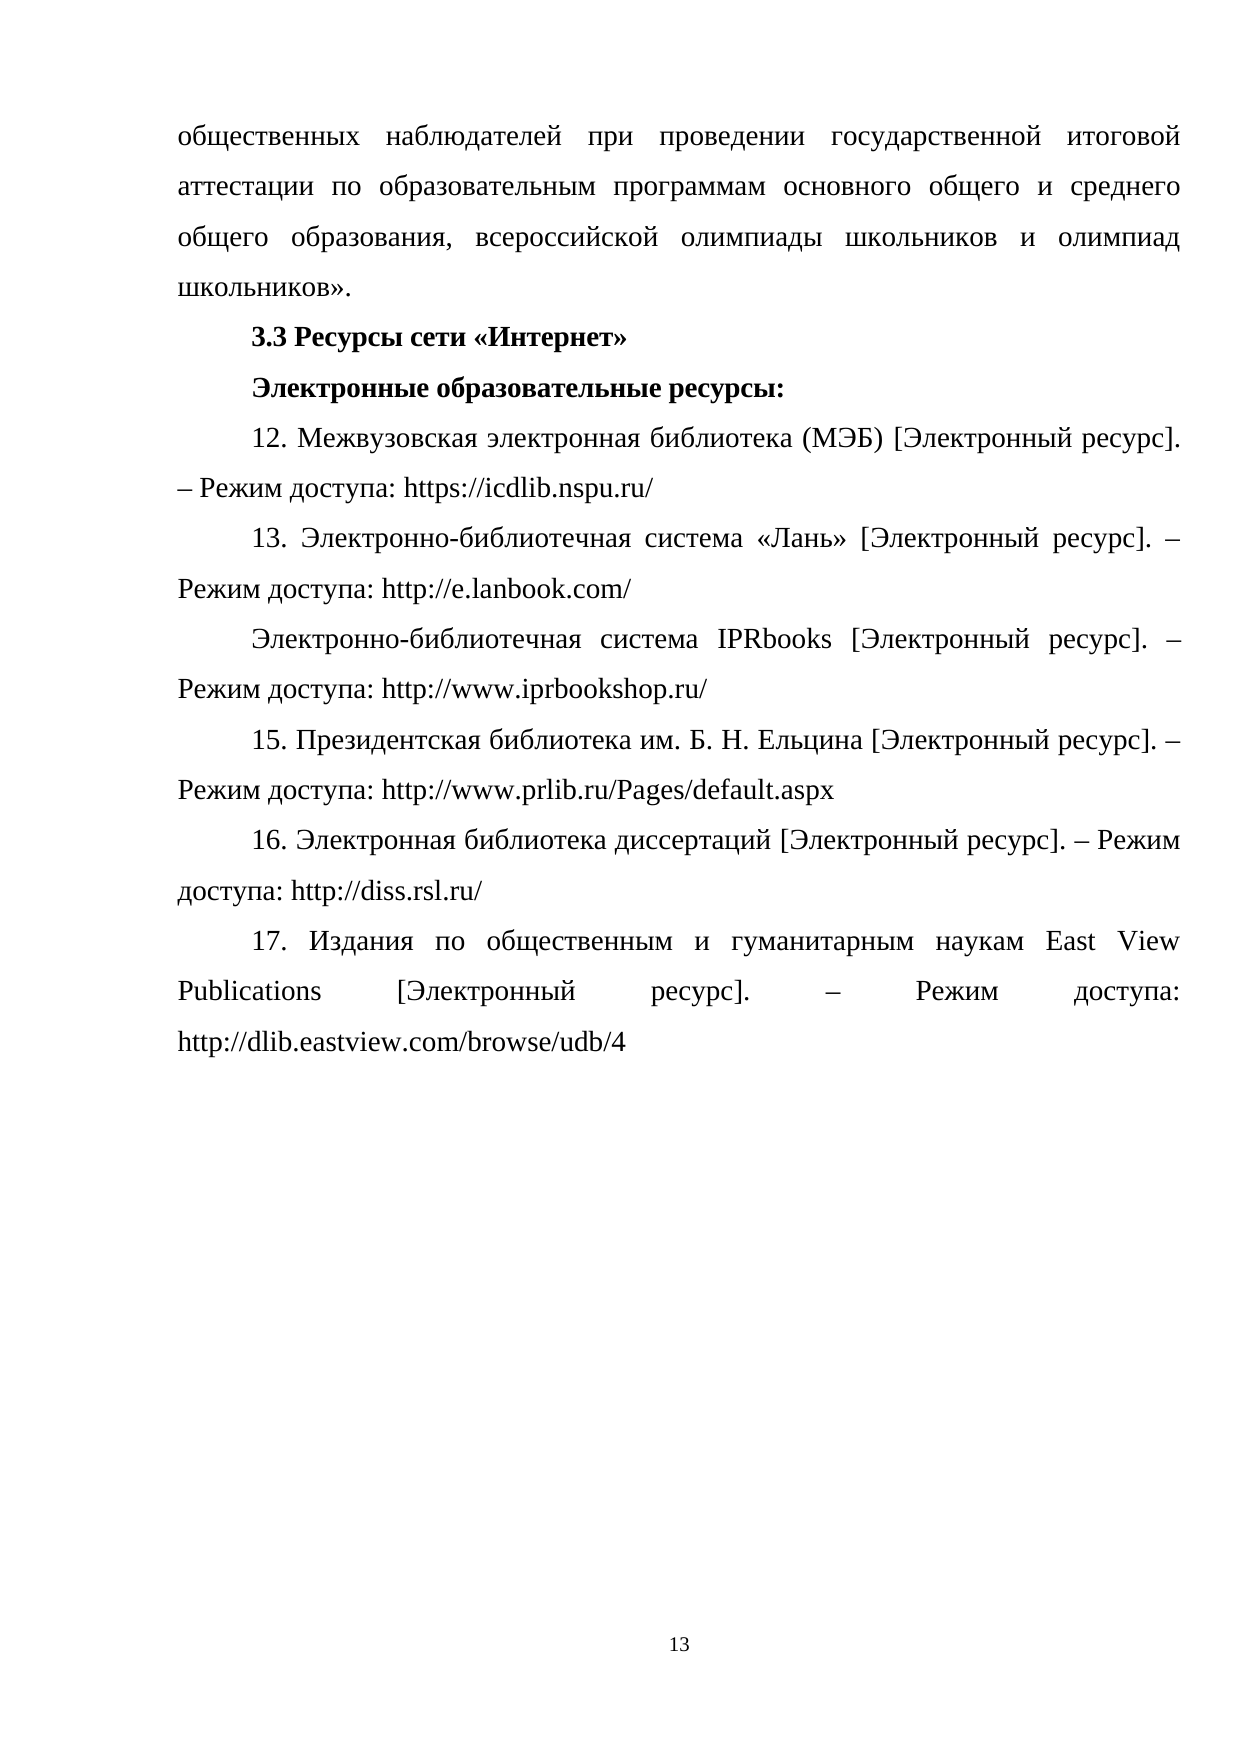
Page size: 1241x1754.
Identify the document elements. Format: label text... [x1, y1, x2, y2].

text 15. Президентская библиотека им. Б. Н. Ельцина [Электронный ресурс]. – Режим доступа: http://www.prlib.ru/Pages/default.aspx [177, 722, 1181, 806]
text 12. Межвузовская электронная библиотека (МЭБ) [Электронный ресурс]. – Режим доступа: https://icdlib.nspu.ru/ [177, 420, 1181, 504]
text 13. Электронно-библиотечная система «Лань» [Электронный ресурс]. – Режим доступа: http://e.lanbook.com/ [177, 521, 1181, 604]
text Электронные образовательные ресурсы: [177, 370, 1181, 403]
text 3.3 Ресурсы сети «Интернет» [177, 319, 1181, 353]
text Электронно-библиотечная система IPRbooks [Электронный ресурс]. – Режим доступа: http://www.iprbookshop.ru/ [177, 621, 1181, 705]
text 16. Электронная библиотека диссертаций [Электронный ресурс]. – Режим доступа: http://diss.rsl.ru/ [177, 822, 1181, 906]
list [177, 118, 1181, 303]
text 17. Издания по общественным и гуманитарным наукам East View Publications [Электронный ресурс]. – Режим доступа: http://dlib.eastview.com/browse/udb/4 [177, 923, 1181, 1057]
